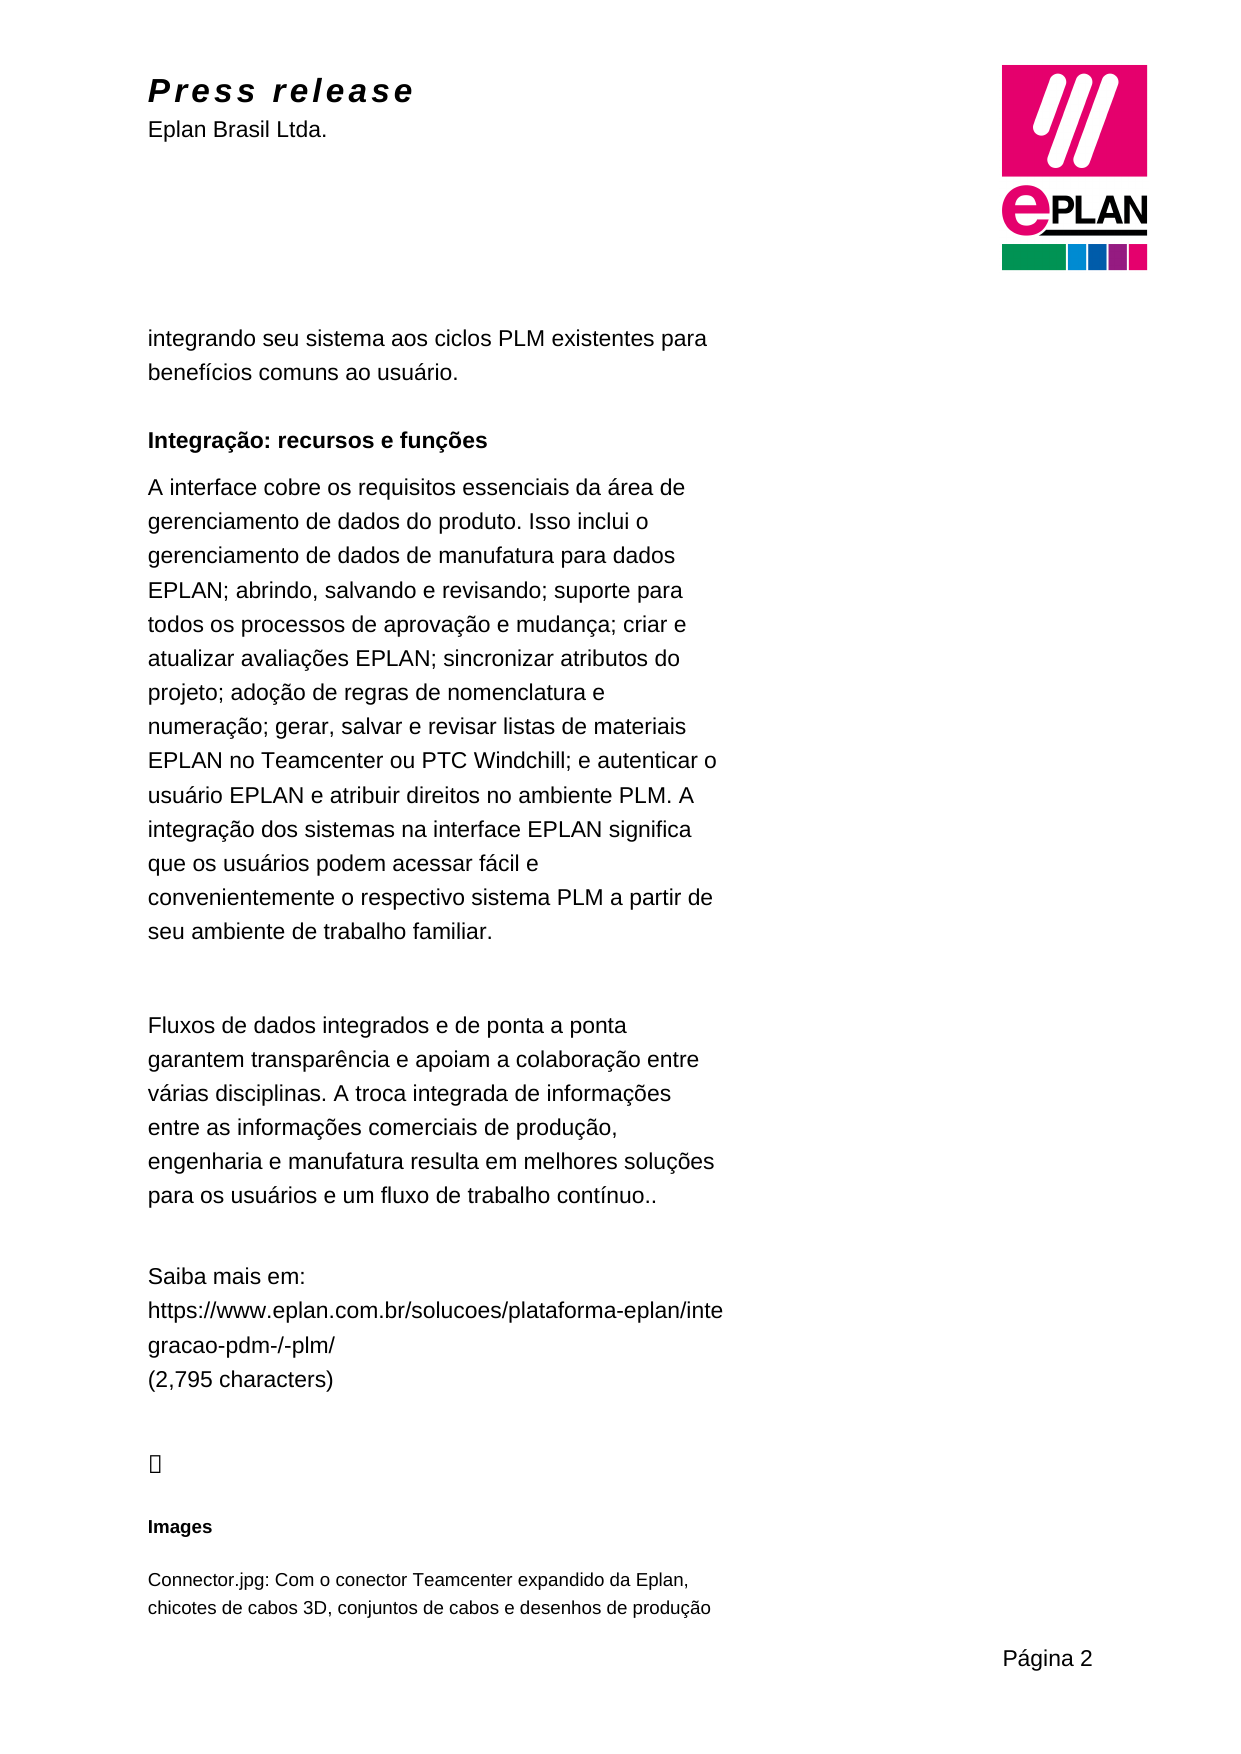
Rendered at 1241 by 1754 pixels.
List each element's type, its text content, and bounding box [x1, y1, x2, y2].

text (2,795 characters) [148, 1366, 729, 1392]
text A interface cobre os requisitos essenciais da área de gerenciamento de dados do produto. Isso inclui o gerenciamento de dados de manufatura para dados EPLAN; abrindo, salvando e revisando; suporte para todos os processos de aprovação e mudança; criar e atualizar avaliações EPLAN; sincronizar atributos do projeto; adoção de regras de nomenclatura e numeração; gerar, salvar e revisar listas de materiais EPLAN no Teamcenter ou PTC Windchill; e autenticar o usuário EPLAN e atribuir direitos no ambiente PLM. A integração dos sistemas na interface EPLAN significa que os usuários podem acessar fácil e convenientemente o respectivo sistema PLM a partir de seu ambiente de trabalho familiar. [148, 474, 729, 944]
text Integração: recursos e funções [148, 427, 729, 454]
picture [999, 62, 1149, 273]
text Fluxos de dados integrados e de ponta a ponta garantem transparência e apoiam a colaboração entre várias disciplinas. A troca integrada de informações entre as informações comerciais de produção, engenharia e manufatura resulta em melhores soluções para os usuários e um fluxo de trabalho contínuo.. [148, 1012, 729, 1209]
text Saiba mais em: https://www.eplan.com.br/solucoes/plataforma-eplan/integracao-pdm-/-plm/ [148, 1263, 729, 1358]
text  [148, 1447, 729, 1481]
text Images [148, 1516, 729, 1537]
